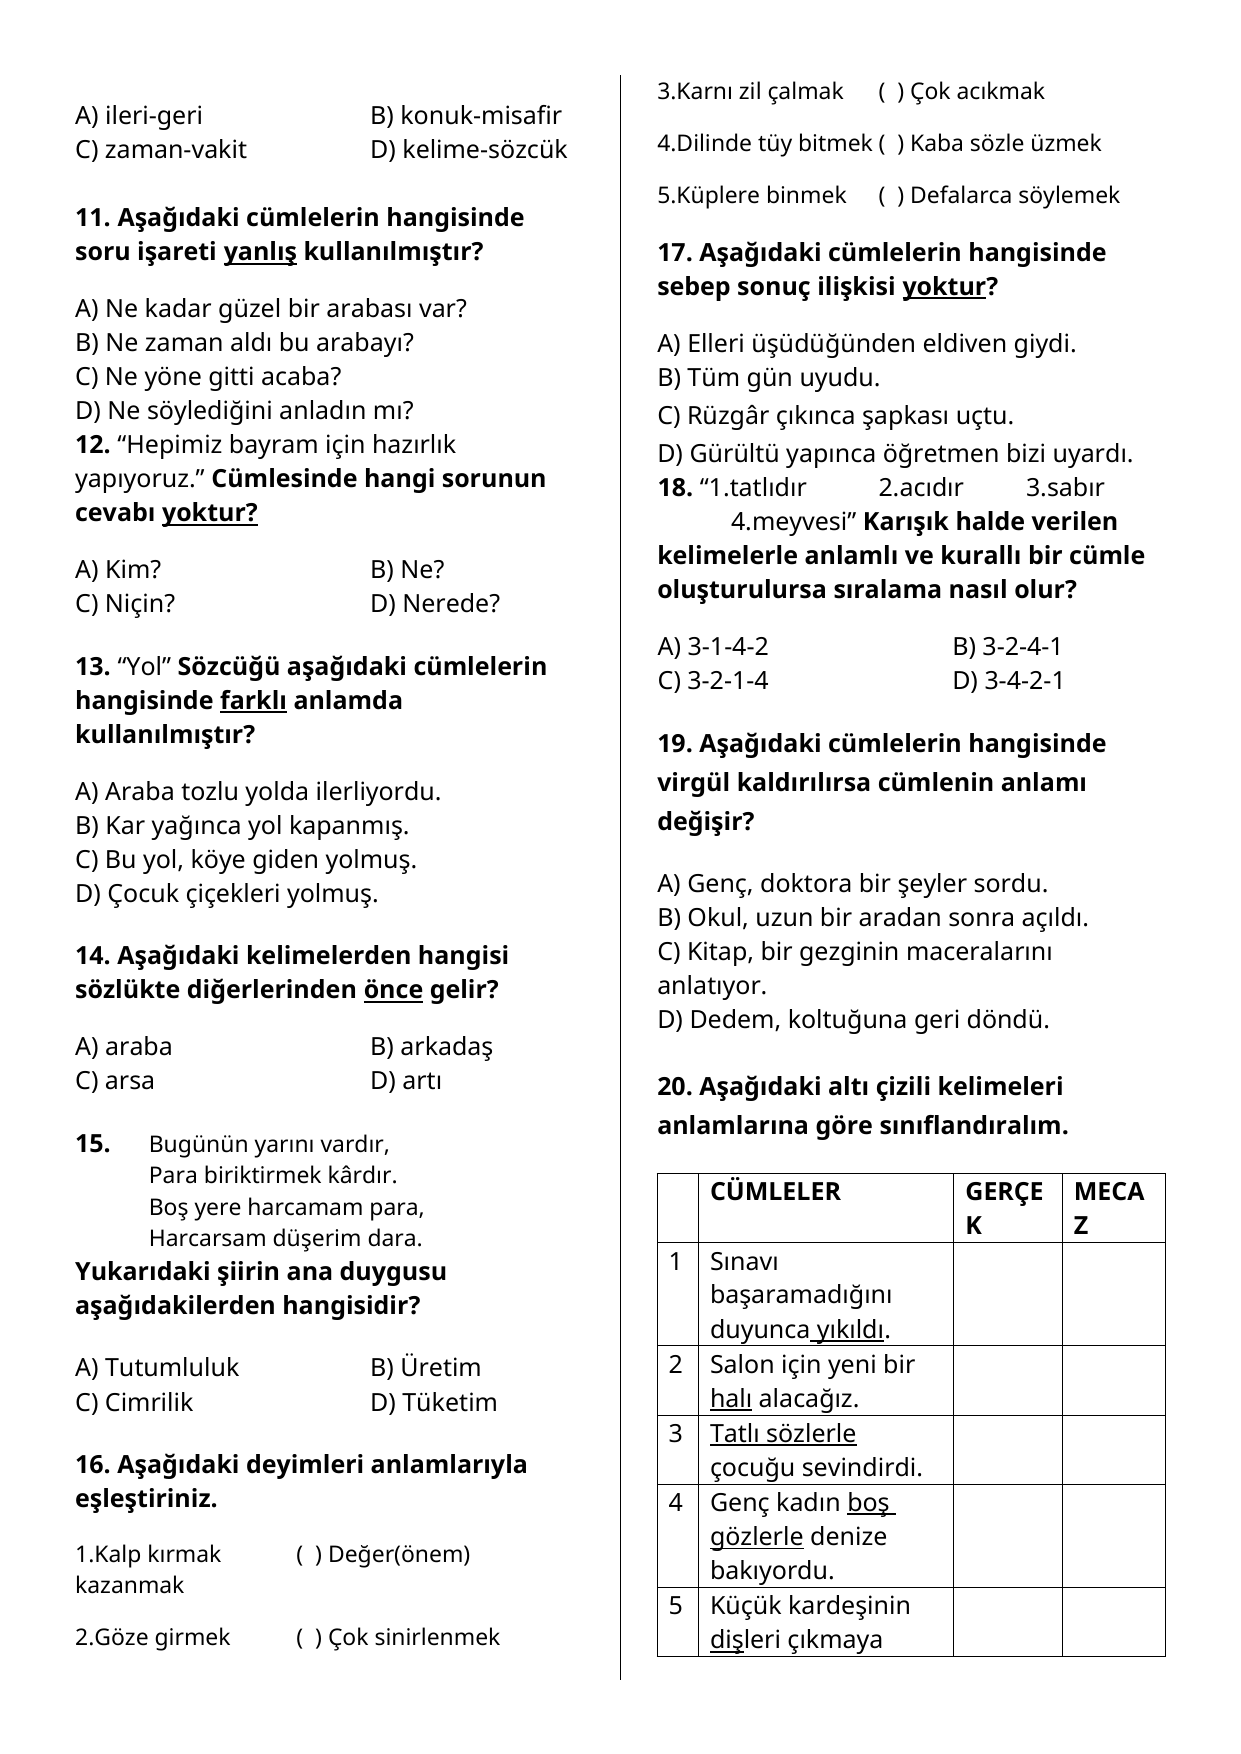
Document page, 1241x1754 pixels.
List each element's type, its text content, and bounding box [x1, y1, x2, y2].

table_cell [1063, 1416, 1165, 1484]
text A) Genç, doktora bir şeyler sordu. [657, 866, 1165, 900]
table_cell [954, 1485, 1062, 1587]
text A) Kim? B) Ne? [75, 552, 583, 586]
text 19. Aşağıdaki cümlelerin hangisinde virgül kaldırılırsa cümlenin anlamı değişir? [657, 725, 1165, 838]
table_header GERÇEK [954, 1174, 1062, 1242]
table_cell [1063, 1243, 1165, 1345]
text C) arsa D) artı [75, 1063, 583, 1097]
text C) Rüzgâr çıkınca şapkası uçtu. [657, 398, 1165, 432]
text D) Dedem, koltuğuna geri döndü. [657, 1002, 1165, 1036]
text C) Bu yol, köye giden yolmuş. [75, 841, 583, 876]
text A) araba B) arkadaş [75, 1029, 583, 1063]
table_header [658, 1174, 698, 1242]
table_cell 1 [658, 1243, 698, 1345]
text A) Tutumluluk B) Üretim [75, 1350, 583, 1384]
text C) 3-2-1-4 D) 3-4-2-1 [657, 663, 1165, 697]
text 15. Bugünün yarını vardır, Para biriktirmek kârdır. Boş yere harcamam para, Harcarsam düşerim dara. Yukarıdaki şiirin ana duygusu aşağıdakilerden hangisidir? [75, 1125, 583, 1350]
table_header CÜMLELER [699, 1174, 953, 1242]
text C) Kitap, bir gezginin maceralarını anlatıyor. [657, 934, 1165, 1002]
text 3.Karnı zil çalmak ( ) Çok acıkmak [657, 75, 1165, 106]
table_cell 5 [658, 1588, 698, 1656]
text A) Elleri üşüdüğünden eldiven giydi. [657, 325, 1165, 359]
text D) Gürültü yapınca öğretmen bizi uyardı. [657, 436, 1165, 470]
text B) Ne zaman aldı bu arabayı? [75, 325, 583, 359]
table_cell [954, 1416, 1062, 1484]
text B) Tüm gün uyudu. [657, 359, 1165, 393]
text 20. Aşağıdaki altı çizili kelimeleri anlamlarına göre sınıflandıralım. [657, 1068, 1165, 1142]
text A) ileri-geri B) konuk-misafir [75, 98, 583, 132]
text 5.Küplere binmek ( ) Defalarca söylemek [657, 179, 1165, 210]
table_cell 4 [658, 1485, 698, 1587]
text 18. “1.tatlıdır 2.acıdır 3.sabır 4.meyvesi” Karışık halde verilen kelimelerle anlamlı ve kurallı bir cümle oluşturulursa sıralama nasıl olur? [657, 470, 1165, 606]
text 4.Dilinde tüy bitmek ( ) Kaba sözle üzmek [657, 127, 1165, 158]
table_cell [1063, 1485, 1165, 1587]
table_cell 3 [658, 1416, 698, 1484]
text 1.Kalp kırmak ( ) Değer(önem) kazanmak [75, 1537, 583, 1600]
text C) zaman-vakit D) kelime-sözcük [75, 132, 583, 166]
table_cell 2 [658, 1346, 698, 1414]
table_cell [954, 1346, 1062, 1414]
text D) Ne söylediğini anladın mı? [75, 393, 583, 427]
text A) 3-1-4-2 B) 3-2-4-1 [657, 629, 1165, 663]
text 2.Göze girmek ( ) Çok sinirlenmek [75, 1621, 583, 1652]
text A) Araba tozlu yolda ilerliyordu. [75, 773, 583, 807]
text 17. Aşağıdaki cümlelerin hangisinde sebep sonuç ilişkisi yoktur? [657, 234, 1165, 303]
table_cell Salon için yeni bir halı alacağız. [699, 1346, 953, 1414]
text 16. Aşağıdaki deyimleri anlamlarıyla eşleştiriniz. [75, 1447, 583, 1515]
text 13. “Yol” Sözcüğü aşağıdaki cümlelerin hangisinde farklı anlamda kullanılmıştır? [75, 648, 583, 751]
text A) Ne kadar güzel bir arabası var? [75, 291, 583, 325]
table_cell Genç kadın boş gözlerle denize bakıyordu. [699, 1485, 953, 1587]
text C) Cimrilik D) Tüketim [75, 1384, 583, 1418]
text 14. Aşağıdaki kelimelerden hangisi sözlükte diğerlerinden önce gelir? [75, 938, 583, 1006]
table_cell [954, 1588, 1062, 1656]
table_cell Tatlı sözlerle çocuğu sevindirdi. [699, 1416, 953, 1484]
table_cell [1063, 1588, 1165, 1656]
text 11. Aşağıdaki cümlelerin hangisinde soru işareti yanlış kullanılmıştır? [75, 200, 583, 268]
table_cell [954, 1243, 1062, 1345]
text D) Çocuk çiçekleri yolmuş. [75, 876, 583, 909]
table_cell Küçük kardeşinin dişleri çıkmaya başladı. [699, 1588, 953, 1656]
text 12. “Hepimiz bayram için hazırlık yapıyoruz.” Cümlesinde hangi sorunun cevabı yoktur? [75, 427, 583, 529]
table_header MECAZ [1063, 1174, 1165, 1242]
text B) Kar yağınca yol kapanmış. [75, 807, 583, 841]
table_cell [1063, 1346, 1165, 1414]
text B) Okul, uzun bir aradan sonra açıldı. [657, 900, 1165, 934]
text C) Niçin? D) Nerede? [75, 586, 583, 620]
table_cell Sınavı başaramadığını duyunca yıkıldı. [699, 1243, 953, 1345]
text C) Ne yöne gitti acaba? [75, 359, 583, 393]
